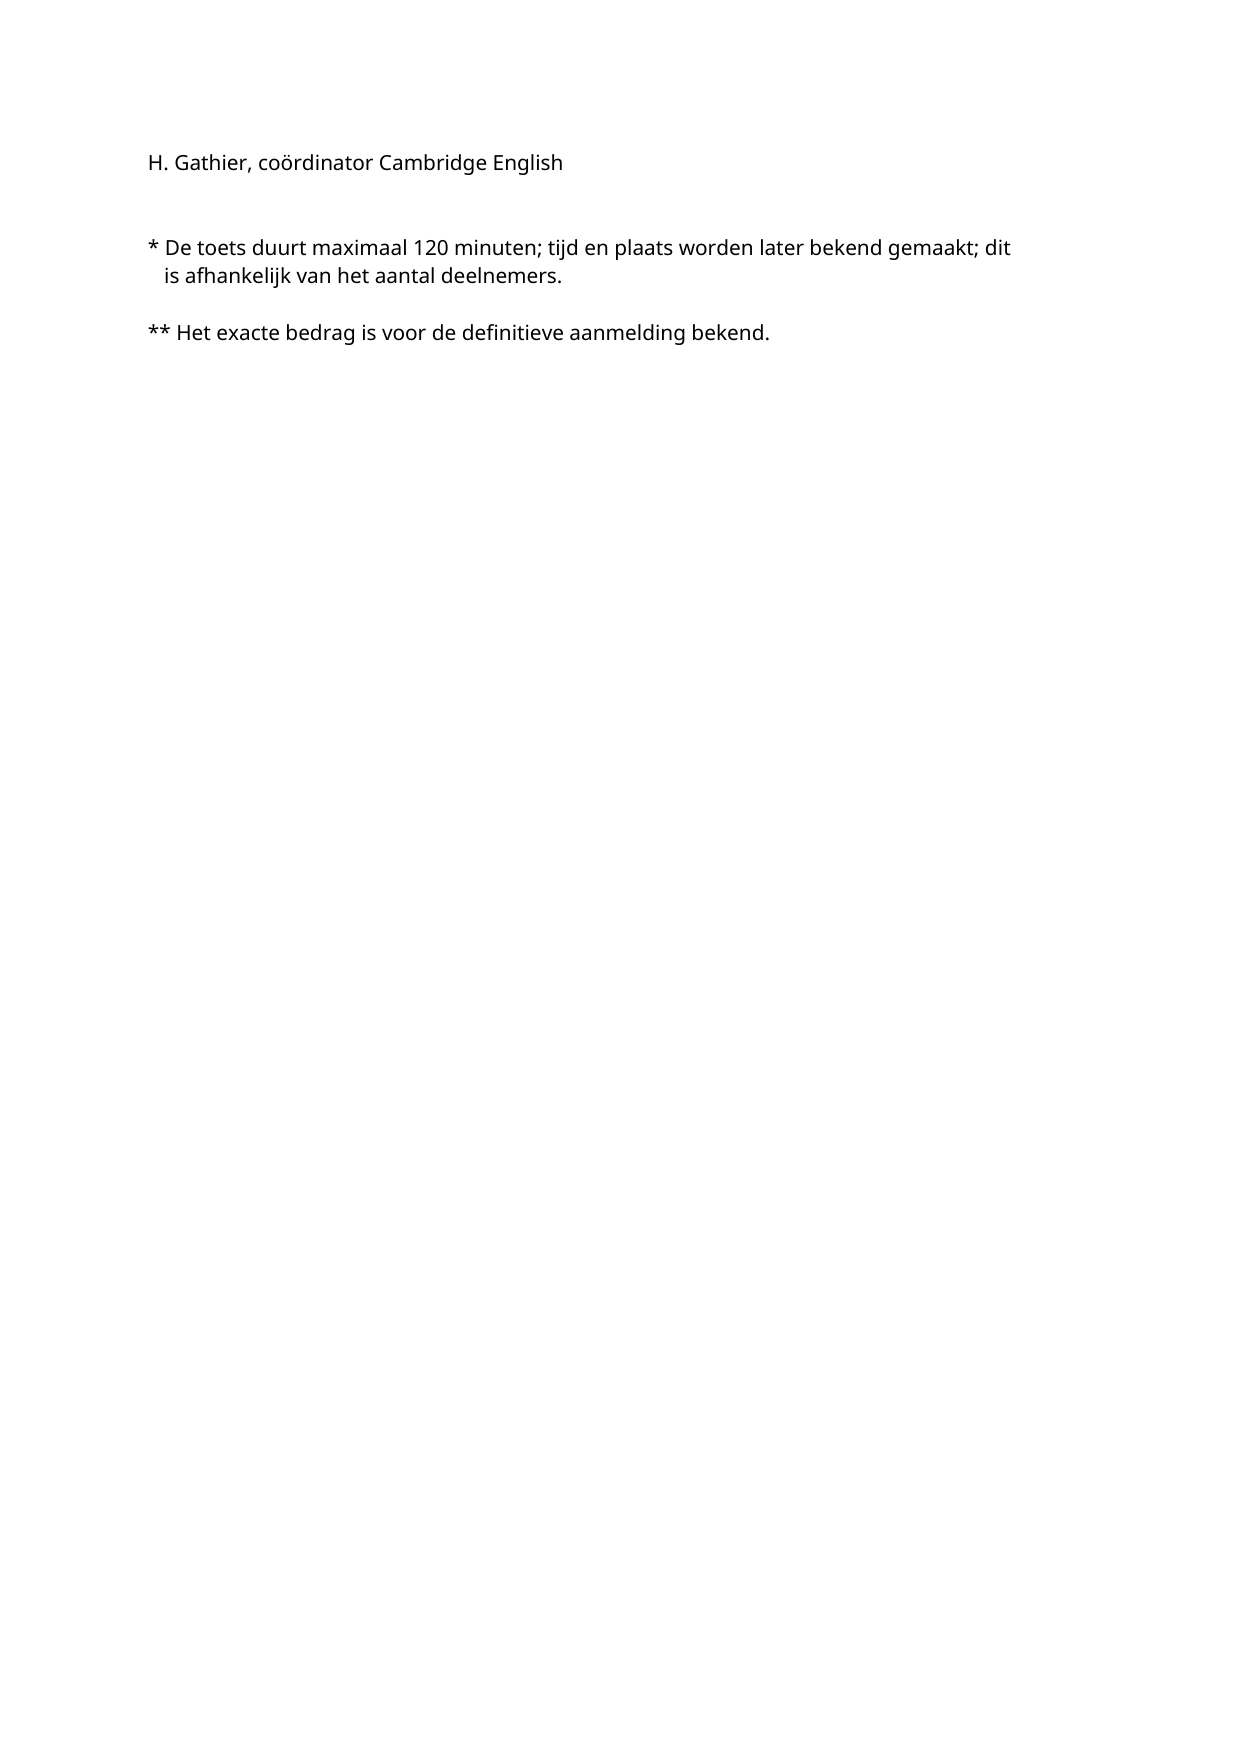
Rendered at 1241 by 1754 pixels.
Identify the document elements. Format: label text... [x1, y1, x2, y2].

text ** Het exacte bedrag is voor de definitieve aanmelding bekend. [148, 318, 1093, 347]
text H. Gathier, coördinator Cambridge English [148, 148, 1093, 176]
text * De toets duurt maximaal 120 minuten; tijd en plaats worden later bekend gemaakt; dit [148, 233, 1093, 261]
text is afhankelijk van het aantal deelnemers. [148, 261, 1093, 290]
